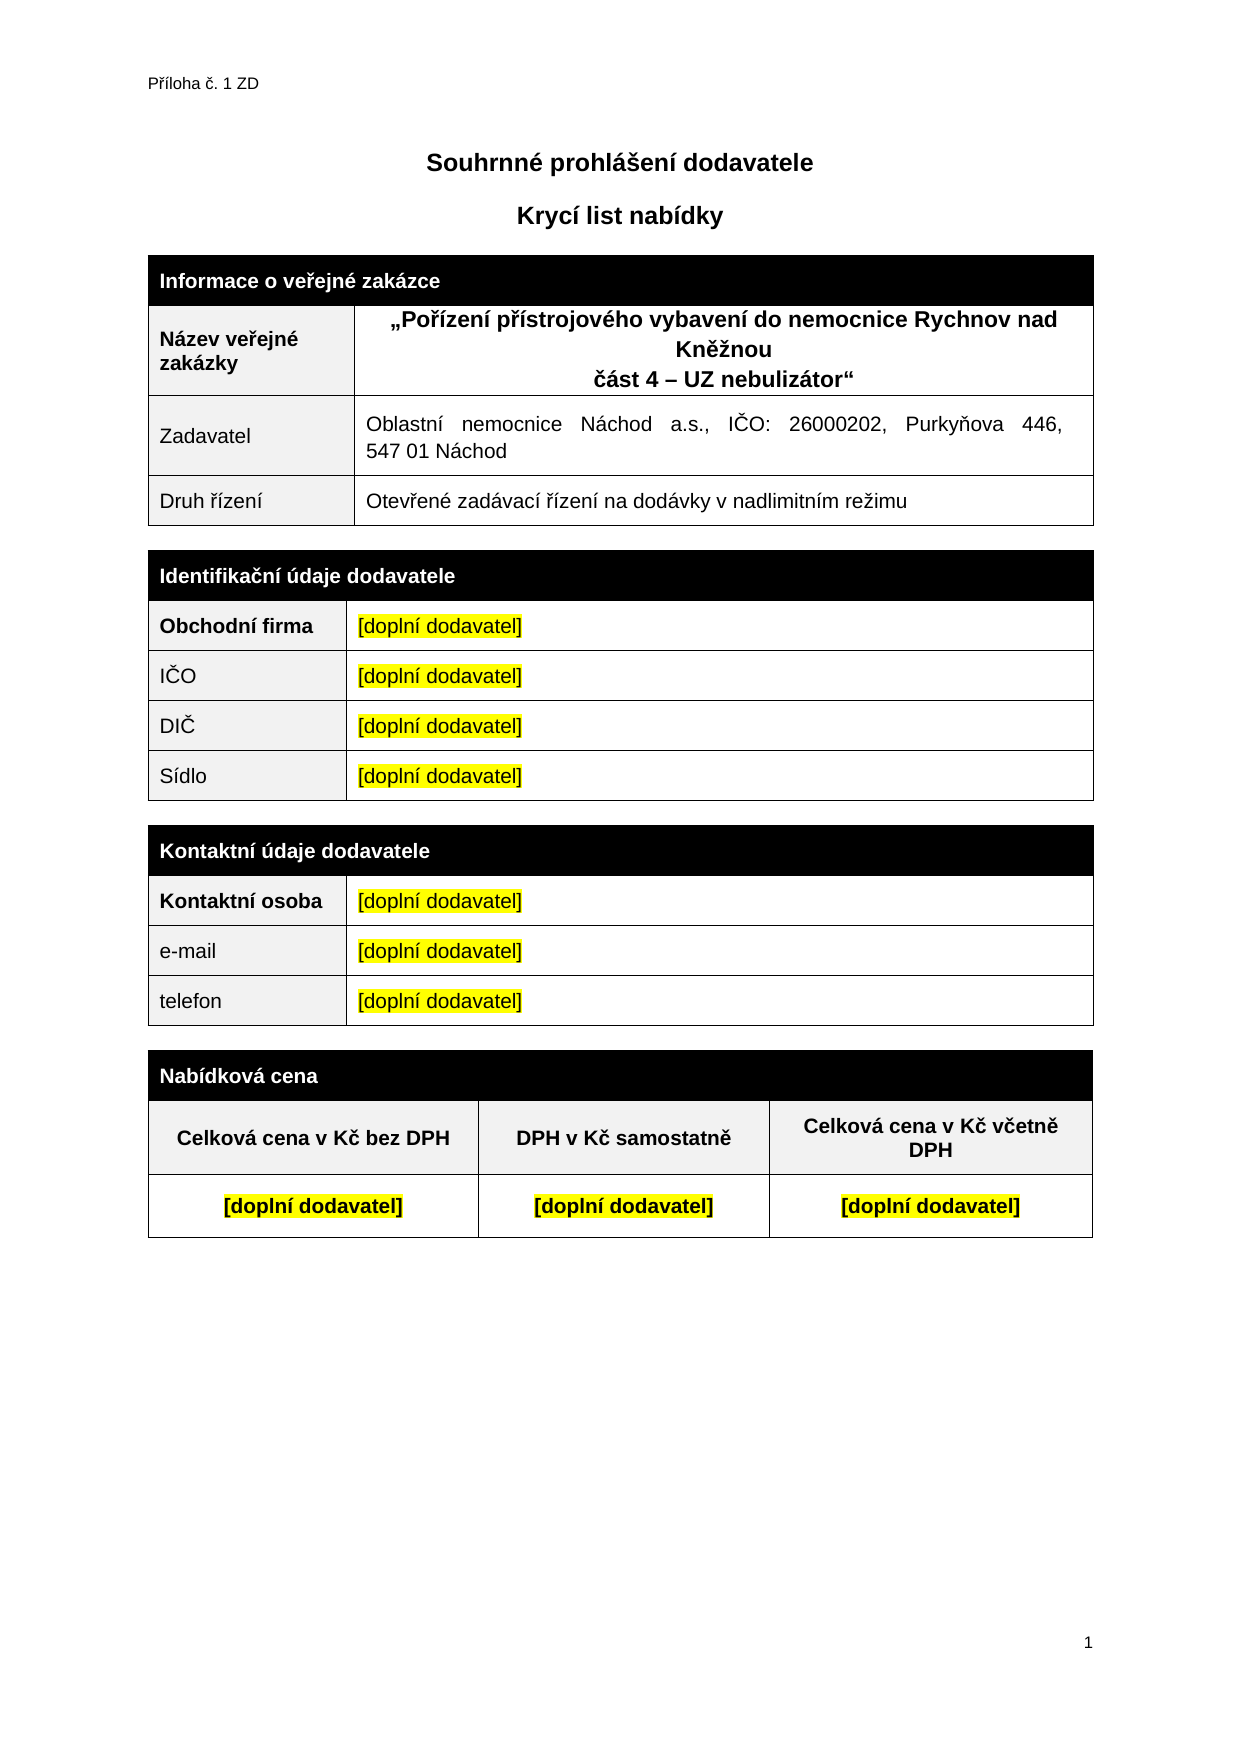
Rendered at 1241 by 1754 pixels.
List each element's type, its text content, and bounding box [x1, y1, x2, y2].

table_cell Sídlo [149, 751, 346, 800]
table_cell [doplní dodavatel] [770, 1175, 1092, 1237]
table_cell [doplní dodavatel] [347, 601, 1093, 650]
table_cell [doplní dodavatel] [347, 701, 1093, 750]
table_cell Kontaktní osoba [149, 876, 346, 925]
table_cell Celková cena v Kč bez DPH [149, 1101, 478, 1174]
table_cell Oblastní nemocnice Náchod a.s., IČO: 26000202, Purkyňova 446, 547 01 Náchod [355, 396, 1093, 475]
table_cell Druh řízení [149, 476, 354, 525]
table_cell DPH v Kč samostatně [479, 1101, 769, 1174]
table_header Nabídková cena [149, 1051, 1092, 1100]
table_cell Otevřené zadávací řízení na dodávky v nadlimitním režimu [355, 476, 1093, 525]
table_cell [doplní dodavatel] [347, 876, 1093, 925]
text Krycí list nabídky [148, 201, 1093, 230]
table_cell e-mail [149, 926, 346, 975]
table_cell „Pořízení přístrojového vybavení do nemocnice Rychnov nad Kněžnou část 4 – UZ nebulizátor“ [355, 306, 1093, 395]
table_cell telefon [149, 976, 346, 1025]
table_header Kontaktní údaje dodavatele [149, 826, 1093, 875]
table_header Informace o veřejné zakázce [149, 256, 1093, 305]
text Souhrnné prohlášení dodavatele [148, 148, 1093, 176]
table_cell [doplní dodavatel] [347, 751, 1093, 800]
table_cell IČO [149, 651, 346, 700]
table_cell Celková cena v Kč včetně DPH [770, 1101, 1092, 1174]
table_cell Zadavatel [149, 396, 354, 475]
table_cell [doplní dodavatel] [479, 1175, 769, 1237]
table_cell [doplní dodavatel] [149, 1175, 478, 1237]
table_cell [doplní dodavatel] [347, 926, 1093, 975]
table_cell Obchodní firma [149, 601, 346, 650]
table_cell [doplní dodavatel] [347, 976, 1093, 1025]
table_header Identifikační údaje dodavatele [149, 551, 1093, 600]
table_cell Název veřejné zakázky [149, 306, 354, 395]
table_cell [doplní dodavatel] [347, 651, 1093, 700]
table_cell DIČ [149, 701, 346, 750]
